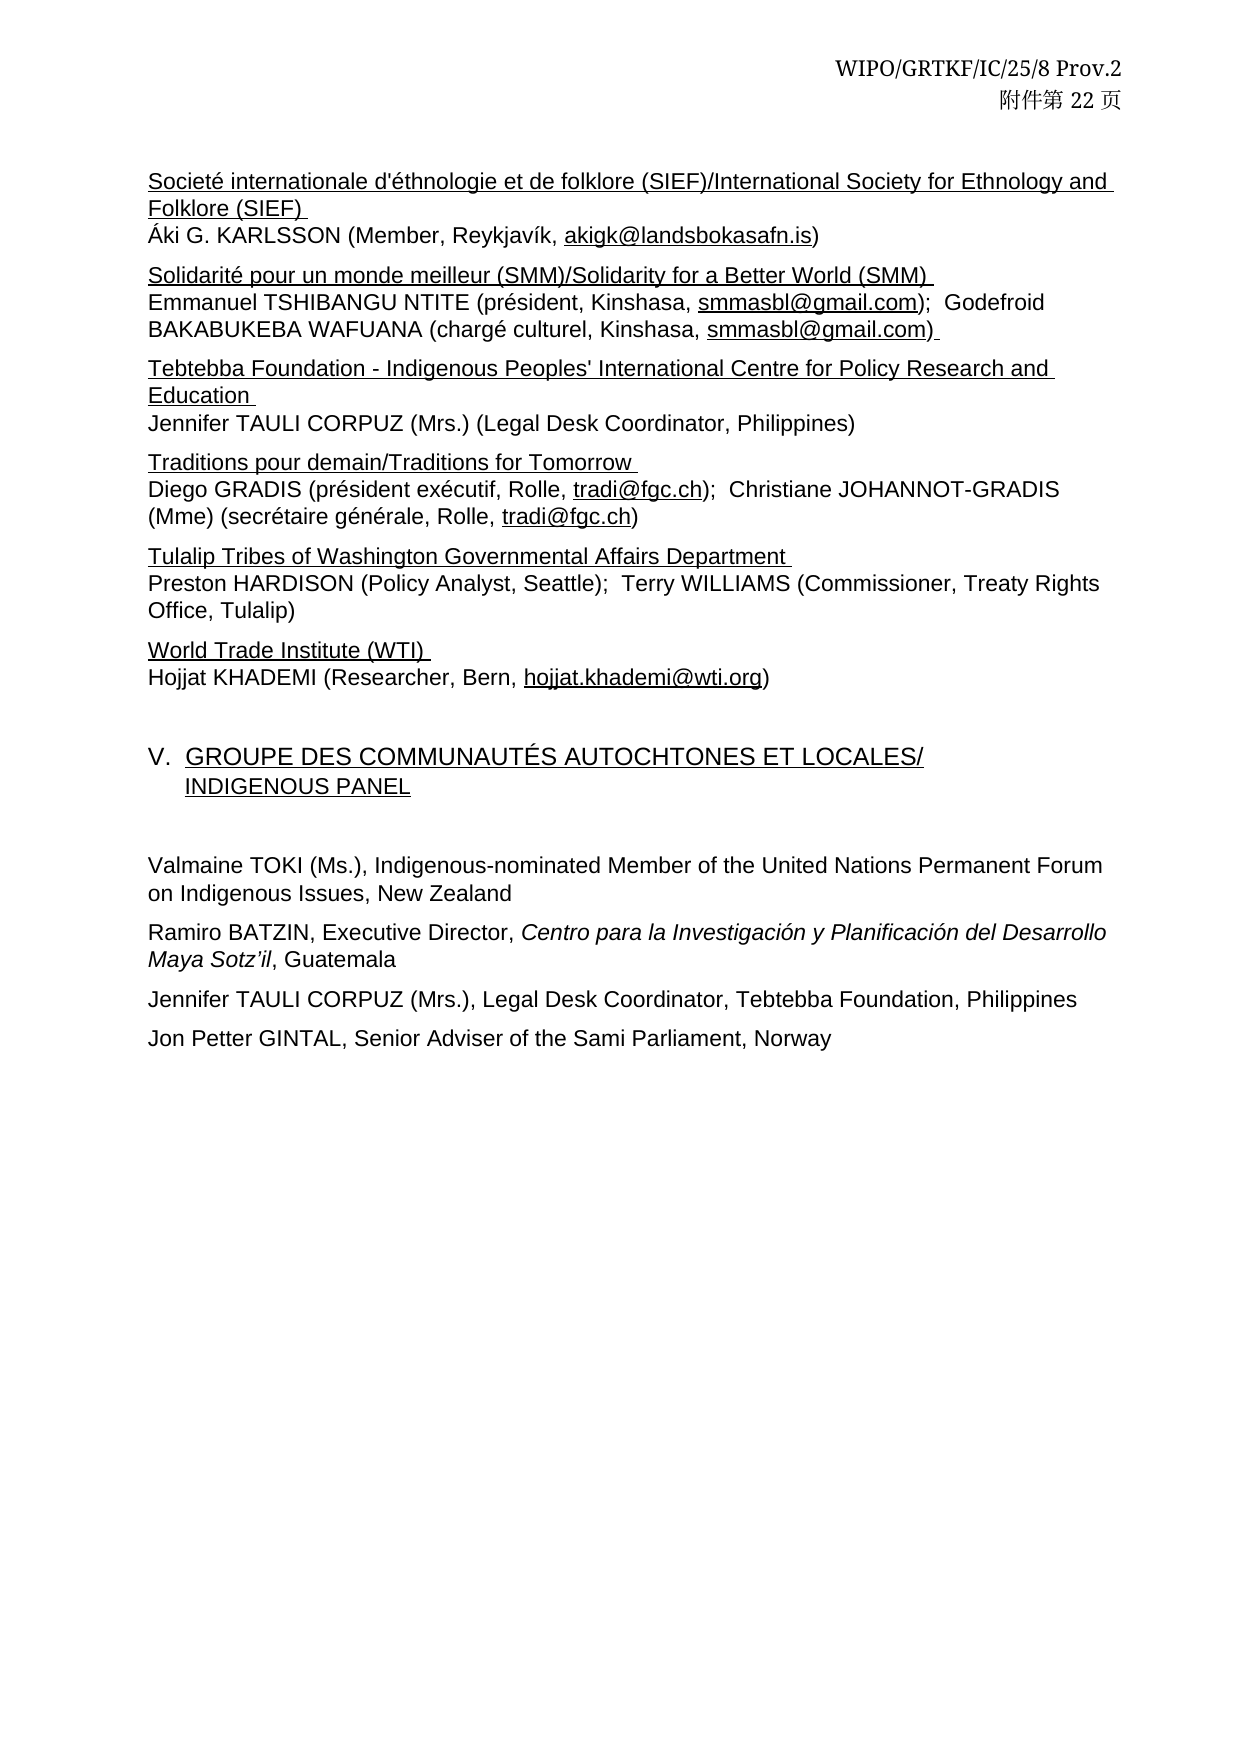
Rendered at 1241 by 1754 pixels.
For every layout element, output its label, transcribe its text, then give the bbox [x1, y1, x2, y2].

text Jennifer TAULI CORPUZ (Mrs.), Legal Desk Coordinator, [148, 985, 1122, 1012]
text Tulalip Tribes of Governmental Affairs Department HARDISON (Policy Analyst, Seattle); Terry WILLIAMS (Commissioner, Treaty Rights Office, Tulalip) [148, 542, 1122, 623]
text Traditions pour demain/Traditions for Tomorrow Diego GRADIS (président exécutif, Rolle, tradi@fgc.ch); Christiane JOHANNOT-GRADIS (Mme) (secrétaire générale, Rolle, tradi@fgc.ch) [148, 448, 1122, 530]
text Tebtebba Foundation - Indigenous Peoples' International Centre for Policy Research and Education Jennifer TAULI CORPUZ (Mrs.) (Legal Desk Coordinator, Philippines) [148, 355, 1122, 436]
text World Trade Institute (WTI) Hojjat KHADEMI (Researcher, , hojjat.khademi@wti.org) [148, 636, 1122, 690]
text V. groupe des communautÉs autochtones et locales/ INDIGENOUS PANEL [148, 742, 1122, 800]
text Jon Petter GINTAL, Senior Adviser of the Sami Parliament, [148, 1025, 1122, 1052]
text Valmaine TOKI (Ms.), Indigenous-nominated Member of the United Nations Permanent Forum on Indigenous Issues, [148, 852, 1122, 906]
text Societé internationale d'éthnologie et de folklore (SIEF)/International Society for Ethnology and Folklore (SIEF) Áki G. KARLSSON (Member, Reykjavík, akigk@landsbokasafn.is) [148, 167, 1122, 248]
text Solidarité pour un monde meilleur (SMM)/Solidarity for a Better World (SMM) Emmanuel TSHIBANGU NTITE (président, Kinshasa, smmasbl@gmail.com); Godefroid BAKABUKEBA WAFUANA (chargé culturel, Kinshasa, smmasbl@gmail.com) [148, 261, 1122, 342]
text Ramiro BATZIN, Executive Director, Centro para la Investigación y Planificación del Desarrollo Maya Sotz’il, Guatemala [148, 918, 1122, 973]
